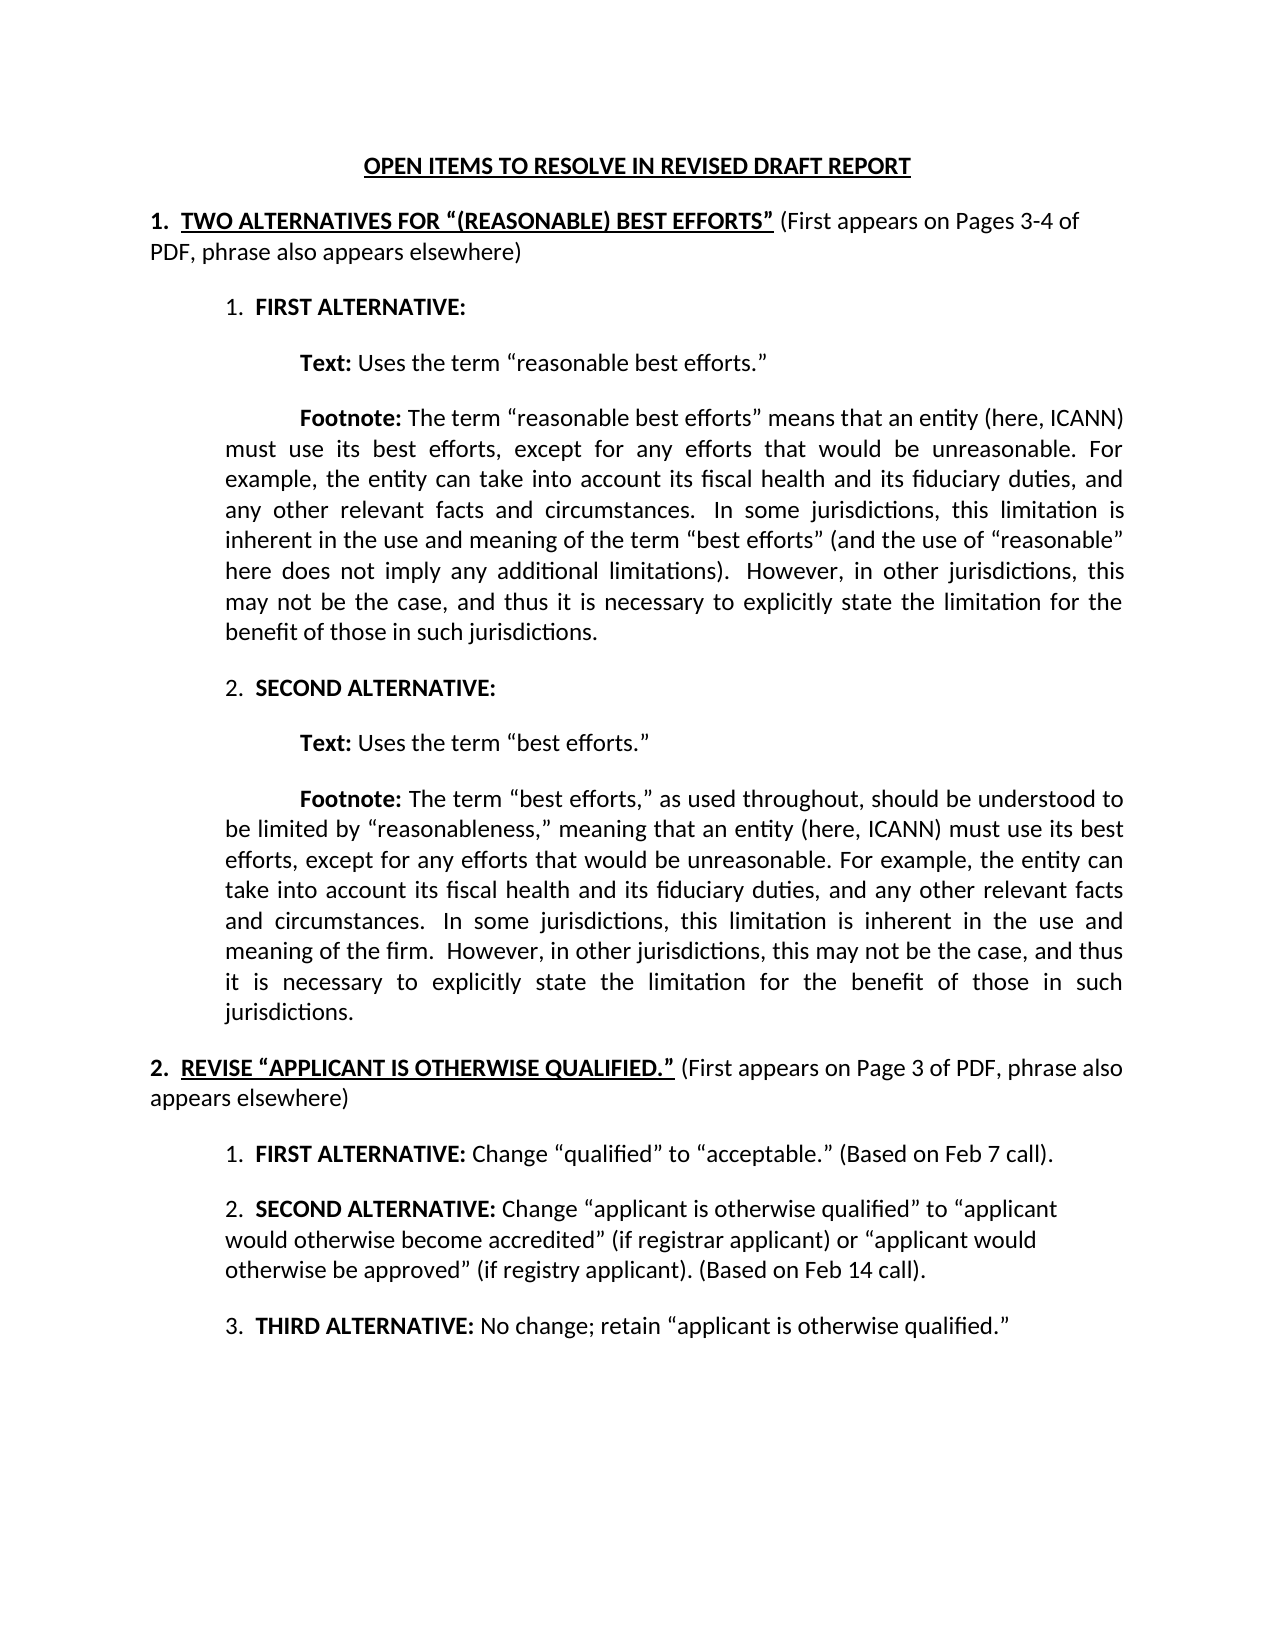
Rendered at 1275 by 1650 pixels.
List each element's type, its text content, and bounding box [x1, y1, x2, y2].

text 1. FIRST ALTERNATIVE: [225, 292, 1125, 322]
text OPEN ITEMS TO RESOLVE IN REVISED DRAFT REPORT [150, 150, 1125, 181]
text Footnote: The term “best efforts,” as used throughout, should be understood to be limited by “reasonableness,” meaning that an entity (here, ICANN) must use its best efforts, except for any efforts that would be unreasonable. For example, the entity can take into account its fiscal health and its fiduciary duties, and any other relevant facts and circumstances. In some jurisdictions, this limitation is inherent in the use and meaning of the firm. However, in other jurisdictions, this may not be the case, and thus it is necessary to explicitly state the limitation for the benefit of those in such jurisdictions. [225, 783, 1125, 1027]
text Text: Uses the term “best efforts.” [225, 727, 1125, 758]
text 2. SECOND ALTERNATIVE: [225, 672, 1125, 702]
text 2. SECOND ALTERNATIVE: Change “applicant is otherwise qualified” to “applicant would otherwise become accredited” (if registrar applicant) or “applicant would otherwise be approved” (if registry applicant). (Based on Feb 14 call). [225, 1193, 1125, 1285]
text 2. REVISE “APPLICANT IS OTHERWISE QUALIFIED.” (First appears on Page 3 of PDF, phrase also appears elsewhere) [150, 1052, 1125, 1113]
text 1. FIRST ALTERNATIVE: Change “qualified” to “acceptable.” (Based on Feb 7 call). [225, 1138, 1125, 1168]
text 3. THIRD ALTERNATIVE: No change; retain “applicant is otherwise qualified.” [225, 1310, 1125, 1341]
text Footnote: The term “reasonable best efforts” means that an entity (here, ICANN) must use its best efforts, except for any efforts that would be unreasonable. For example, the entity can take into account its fiscal health and its fiduciary duties, and any other relevant facts and circumstances. In some jurisdictions, this limitation is inherent in the use and meaning of the term “best efforts” (and the use of “reasonable” here does not imply any additional limitations). However, in other jurisdictions, this may not be the case, and thus it is necessary to explicitly state the limitation for the benefit of those in such jurisdictions. [225, 403, 1125, 647]
text 1. TWO ALTERNATIVES FOR “(REASONABLE) BEST EFFORTS” (First appears on Pages 3-4 of PDF, phrase also appears elsewhere) [150, 206, 1125, 267]
text Text: Uses the term “reasonable best efforts.” [225, 347, 1125, 378]
